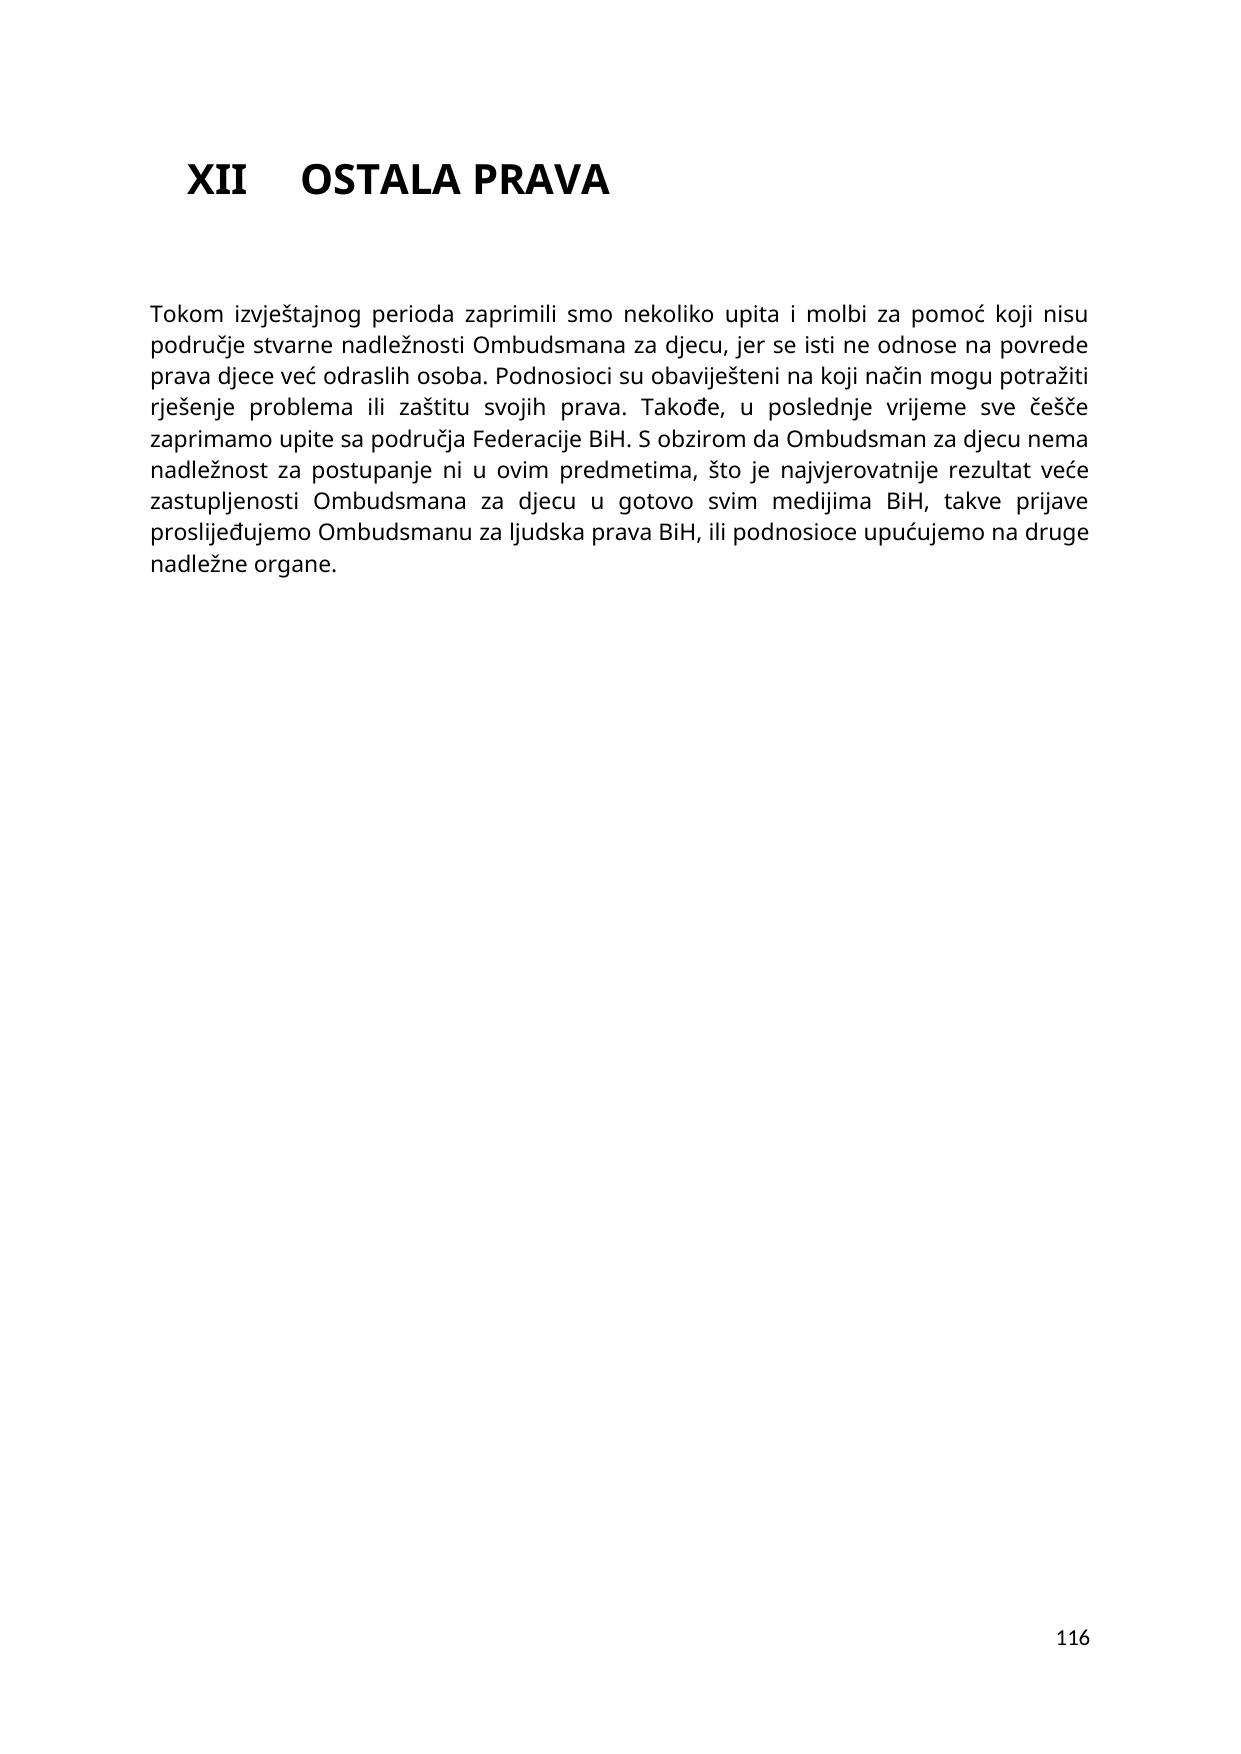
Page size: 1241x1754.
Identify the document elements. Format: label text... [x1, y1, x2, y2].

subtitle OSTALA PRAVA [187, 150, 1090, 207]
text Tokom izvještajnog perioda zaprimili smo nekoliko upita i molbi za pomoć koji nisu područje stvarne nadležnosti Ombudsmana za djecu, jer se isti ne odnose na povrede prava djece već odraslih osoba. Podnosioci su obaviješteni na koji način mogu potražiti rješenje problema ili zaštitu svojih prava. Takođe, u poslednje vrijeme sve češče zaprimamo upite sa područja Federacije BiH. S obzirom da Ombudsman za djecu nema nadležnost za postupanje ni u ovim predmetima, što je najvjerovatnije rezultat veće zastupljenosti Ombudsmana za djecu u gotovo svim medijima BiH, takve prijave proslijeđujemo Ombudsmanu za ljudska prava BiH, ili podnosioce upućujemo na druge nadležne organe. [150, 298, 1090, 579]
